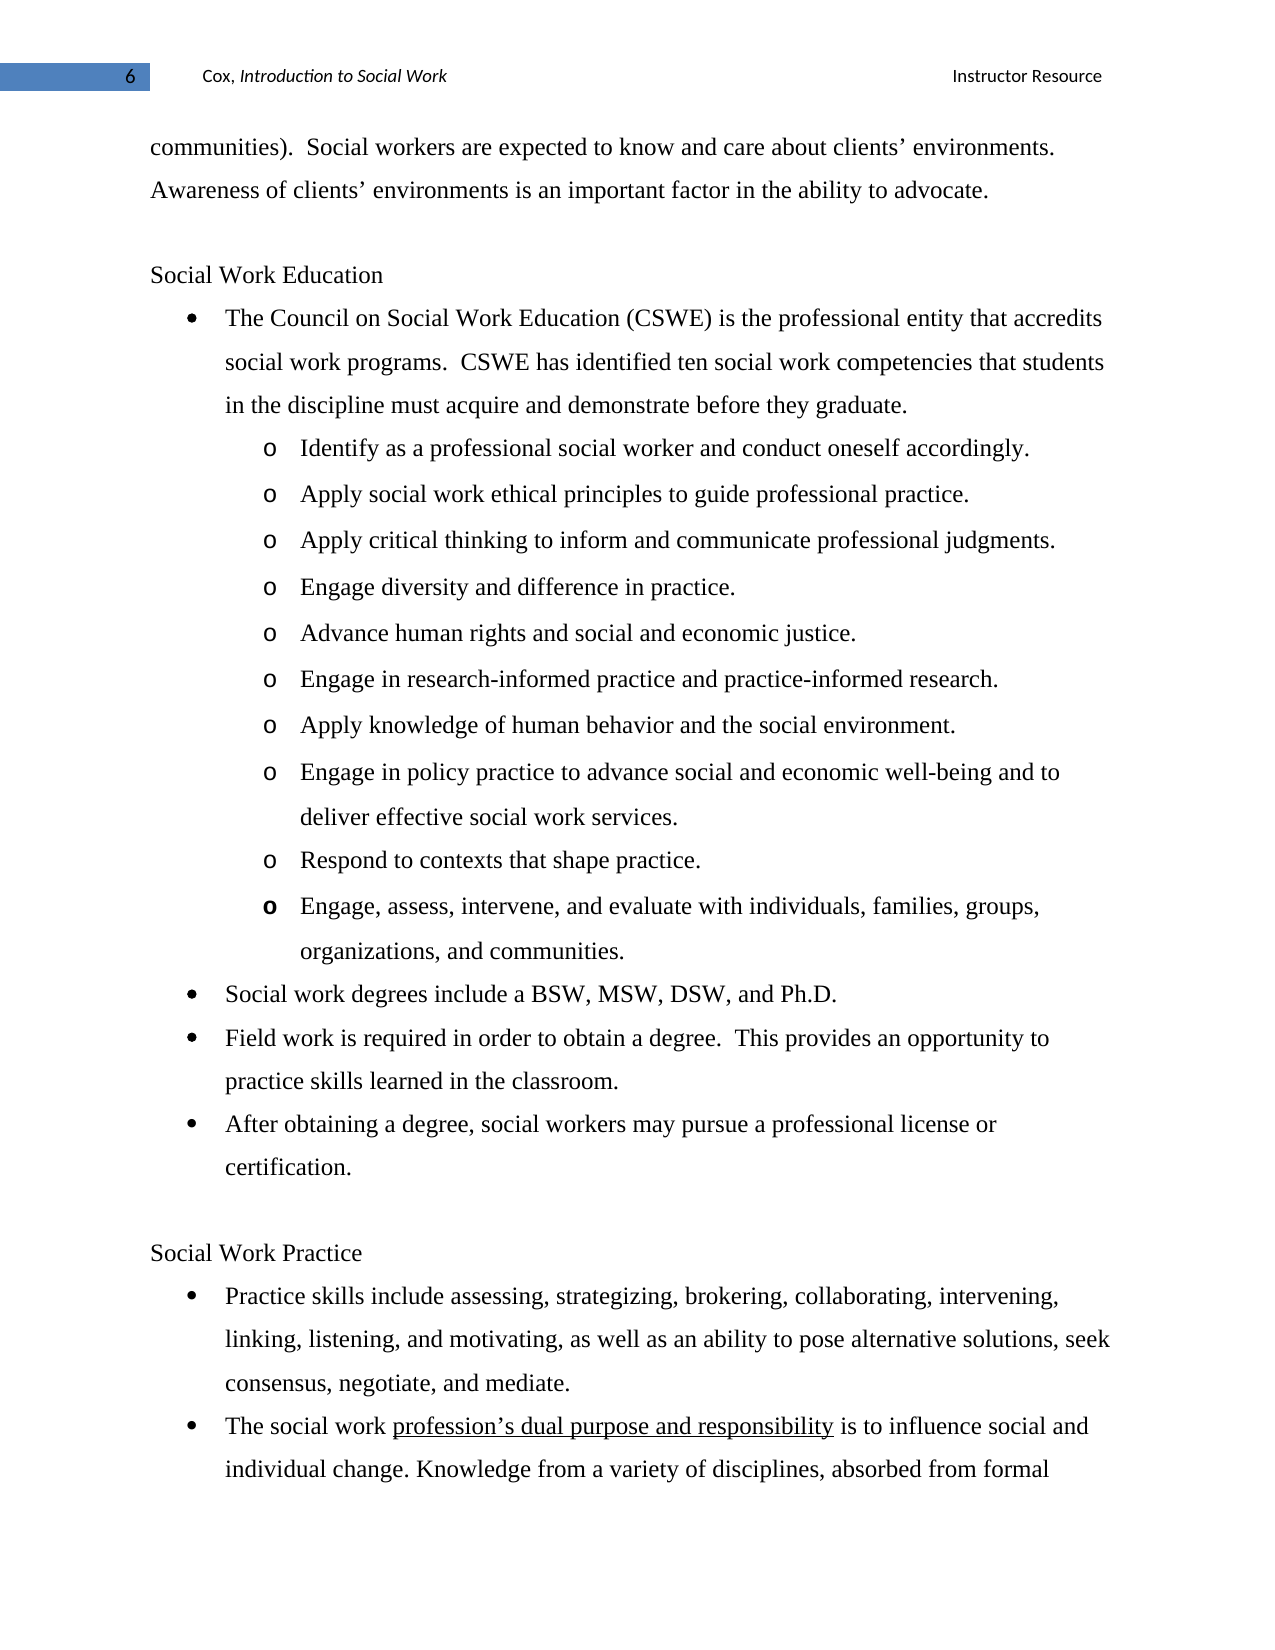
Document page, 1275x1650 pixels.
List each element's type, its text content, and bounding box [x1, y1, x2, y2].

list The Council on Social Work Education (CSWE) is the professional entity that accredits social work programs. CSWE has identified ten social work competencies that students in the discipline must acquire and demonstrate before they graduate. [187, 303, 1125, 418]
list After obtaining a degree, social workers may pursue a professional license or certification. [187, 1109, 1125, 1181]
list Engage diversity and difference in practice. [262, 572, 1125, 602]
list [187, 1411, 1125, 1483]
list Engage, assess, intervene, and evaluate with individuals, families, groups, organizations, and communities. [262, 891, 1125, 965]
list Practice skills include assessing, strategizing, brokering, collaborating, intervening, linking, listening, and motivating, as well as an ability to pose alternative solutions, seek consensus, negotiate, and mediate. [187, 1281, 1125, 1396]
list Social work degrees include a BSW, MSW, DSW, and Ph.D. [187, 979, 1125, 1008]
list Apply knowledge of human behavior and the social environment. [262, 710, 1125, 741]
list Identify as a professional social worker and conduct oneself accordingly. [262, 433, 1125, 464]
list Apply social work ethical principles to guide professional practice. [262, 479, 1125, 510]
list Apply critical thinking to inform and communicate professional judgments. [262, 525, 1125, 556]
list Field work is required in order to obtain a degree. This provides an opportunity to practice skills learned in the classroom. [187, 1023, 1125, 1094]
list Advance human rights and social and economic justice. [262, 618, 1125, 649]
list Respond to contexts that shape practice. [262, 845, 1125, 876]
list Social Work Practice [150, 1238, 1125, 1267]
list Engage in policy practice to advance social and economic well-being and to deliver effective social work services. [262, 757, 1125, 831]
list Social Work Education [150, 260, 1125, 289]
list Engage in research-informed practice and practice-informed research. [262, 664, 1125, 695]
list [150, 132, 1125, 204]
